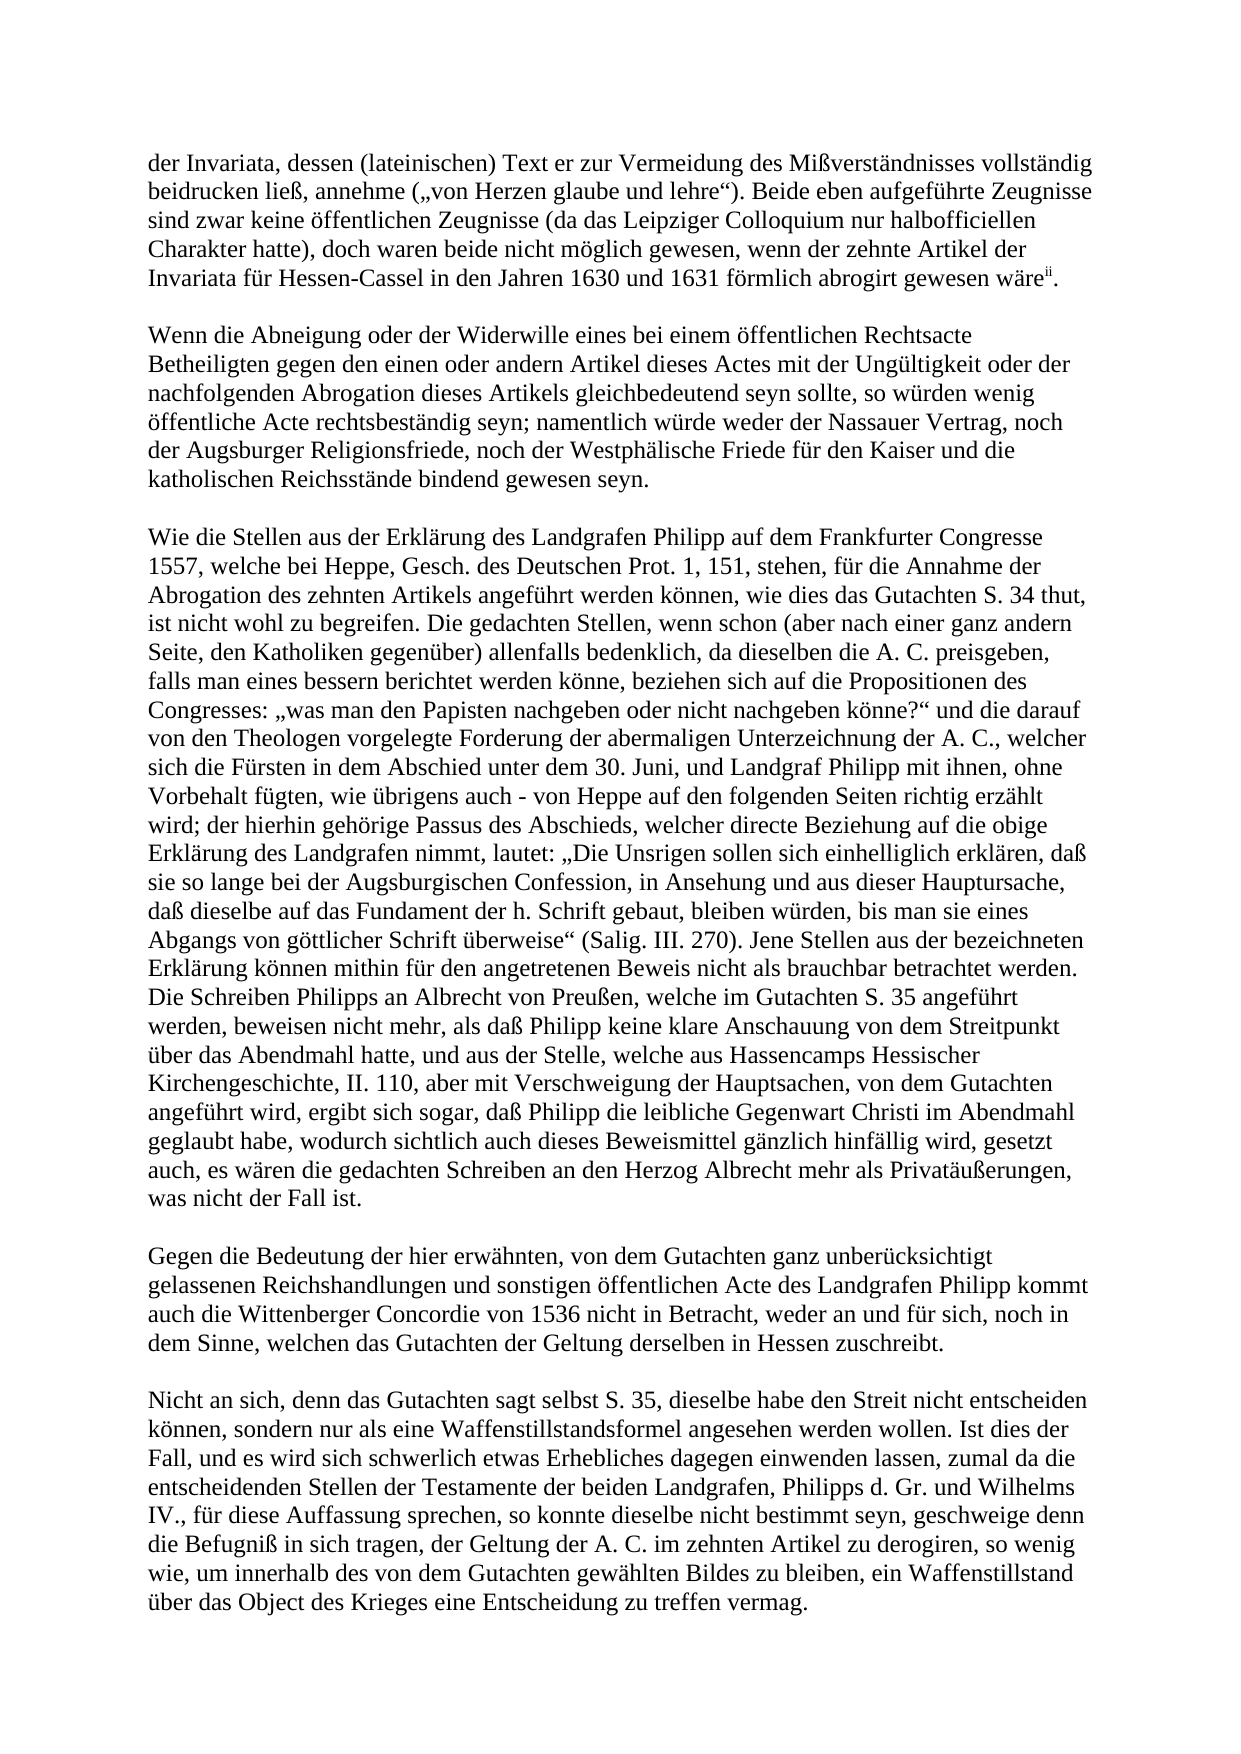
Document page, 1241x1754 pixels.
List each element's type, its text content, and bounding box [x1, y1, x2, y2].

text Wenn die Abneigung oder der Widerwille eines bei einem öffentlichen Rechtsacte Betheiligten gegen den einen oder andern Artikel dieses Actes mit der Ungültigkeit oder der nachfolgenden Abrogation dieses Artikels gleichbedeutend seyn sollte, so würden wenig öffentliche Acte rechtsbeständig seyn; namentlich würde weder der Nassauer Vertrag, noch der Augsburger Religionsfriede, noch der Westphälische Friede für den Kaiser und die katholischen Reichsstände bindend gewesen seyn. [148, 321, 1093, 493]
text Wie die Stellen aus der Erklärung des Landgrafen Philipp auf dem Frankfurter Congresse 1557, welche bei Heppe, Gesch. des Deutschen Prot. 1, 151, stehen, für die Annahme der Abrogation des zehnten Artikels angeführt werden können, wie dies das Gutachten S. 34 thut, ist nicht wohl zu begreifen. Die gedachten Stellen, wenn schon (aber nach einer ganz andern Seite, den Katholiken gegenüber) allenfalls bedenklich, da dieselben die A. C. preisgeben, falls man eines bessern berichtet werden könne, beziehen sich auf die Propositionen des Congresses: „was man den Papisten nachgeben oder nicht nachgeben könne?“ und die darauf von den Theologen vorgelegte Forderung der abermaligen Unterzeichnung der A. C., welcher sich die Fürsten in dem Abschied unter dem 30. Juni, und Landgraf Philipp mit ihnen, ohne Vorbehalt fügten, wie übrigens auch - von Heppe auf den folgenden Seiten richtig erzählt wird; der hierhin gehörige Passus des Abschieds, welcher directe Beziehung auf die obige Erklärung des Landgrafen nimmt, lautet: „Die Unsrigen sollen sich einhelliglich erklären, daß sie so lange bei der Augsburgischen Confession, in Ansehung und aus dieser Hauptursache, daß dieselbe auf das Fundament der h. Schrift gebaut, bleiben würden, bis man sie eines Abgangs von göttlicher Schrift überweise“ (Salig. III. 270). Jene Stellen aus der bezeichneten Erklärung können mithin für den angetretenen Beweis nicht als brauchbar betrachtet werden. Die Schreiben Philipps an Albrecht von Preußen, welche im Gutachten S. 35 angeführt werden, beweisen nicht mehr, als daß Philipp keine klare Anschauung von dem Streitpunkt über das Abendmahl hatte, und aus der Stelle, welche aus Hassencamps Hessischer Kirchengeschichte, II. 110, aber mit Verschweigung der Hauptsachen, von dem Gutachten angeführt wird, ergibt sich sogar, daß Philipp die leibliche Gegenwart Christi im Abendmahl geglaubt habe, wodurch sichtlich auch dieses Beweismittel gänzlich hinfällig wird, gesetzt auch, es wären die gedachten Schreiben an den Herzog Albrecht mehr als Privatäußerungen, was nicht der Fall ist. [148, 522, 1093, 1212]
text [148, 148, 1093, 291]
text Gegen die Bedeutung der hier erwähnten, von dem Gutachten ganz unberücksichtigt gelassenen Reichshandlungen und sonstigen öffentlichen Acte des Landgrafen Philipp kommt auch die Wittenberger Concordie von 1536 nicht in Betracht, weder an und für sich, noch in dem Sinne, welchen das Gutachten der Geltung derselben in Hessen zuschreibt. [148, 1241, 1093, 1356]
text Nicht an sich, denn das Gutachten sagt selbst S. 35, dieselbe habe den Streit nicht entscheiden können, sondern nur als eine Waffenstillstandsformel angesehen werden wollen. Ist dies der Fall, und es wird sich schwerlich etwas Erhebliches dagegen einwenden lassen, zumal da die entscheidenden Stellen der Testamente der beiden Landgrafen, Philipps d. Gr. und Wilhelms IV., für diese Auffassung sprechen, so konnte dieselbe nicht bestimmt seyn, geschweige denn die Befugniß in sich tragen, der Geltung der A. C. im zehnten Artikel zu derogiren, so wenig wie, um innerhalb des von dem Gutachten gewählten Bildes zu bleiben, ein Waffenstillstand über das Object des Krieges eine Entscheidung zu treffen vermag. [148, 1386, 1093, 1616]
